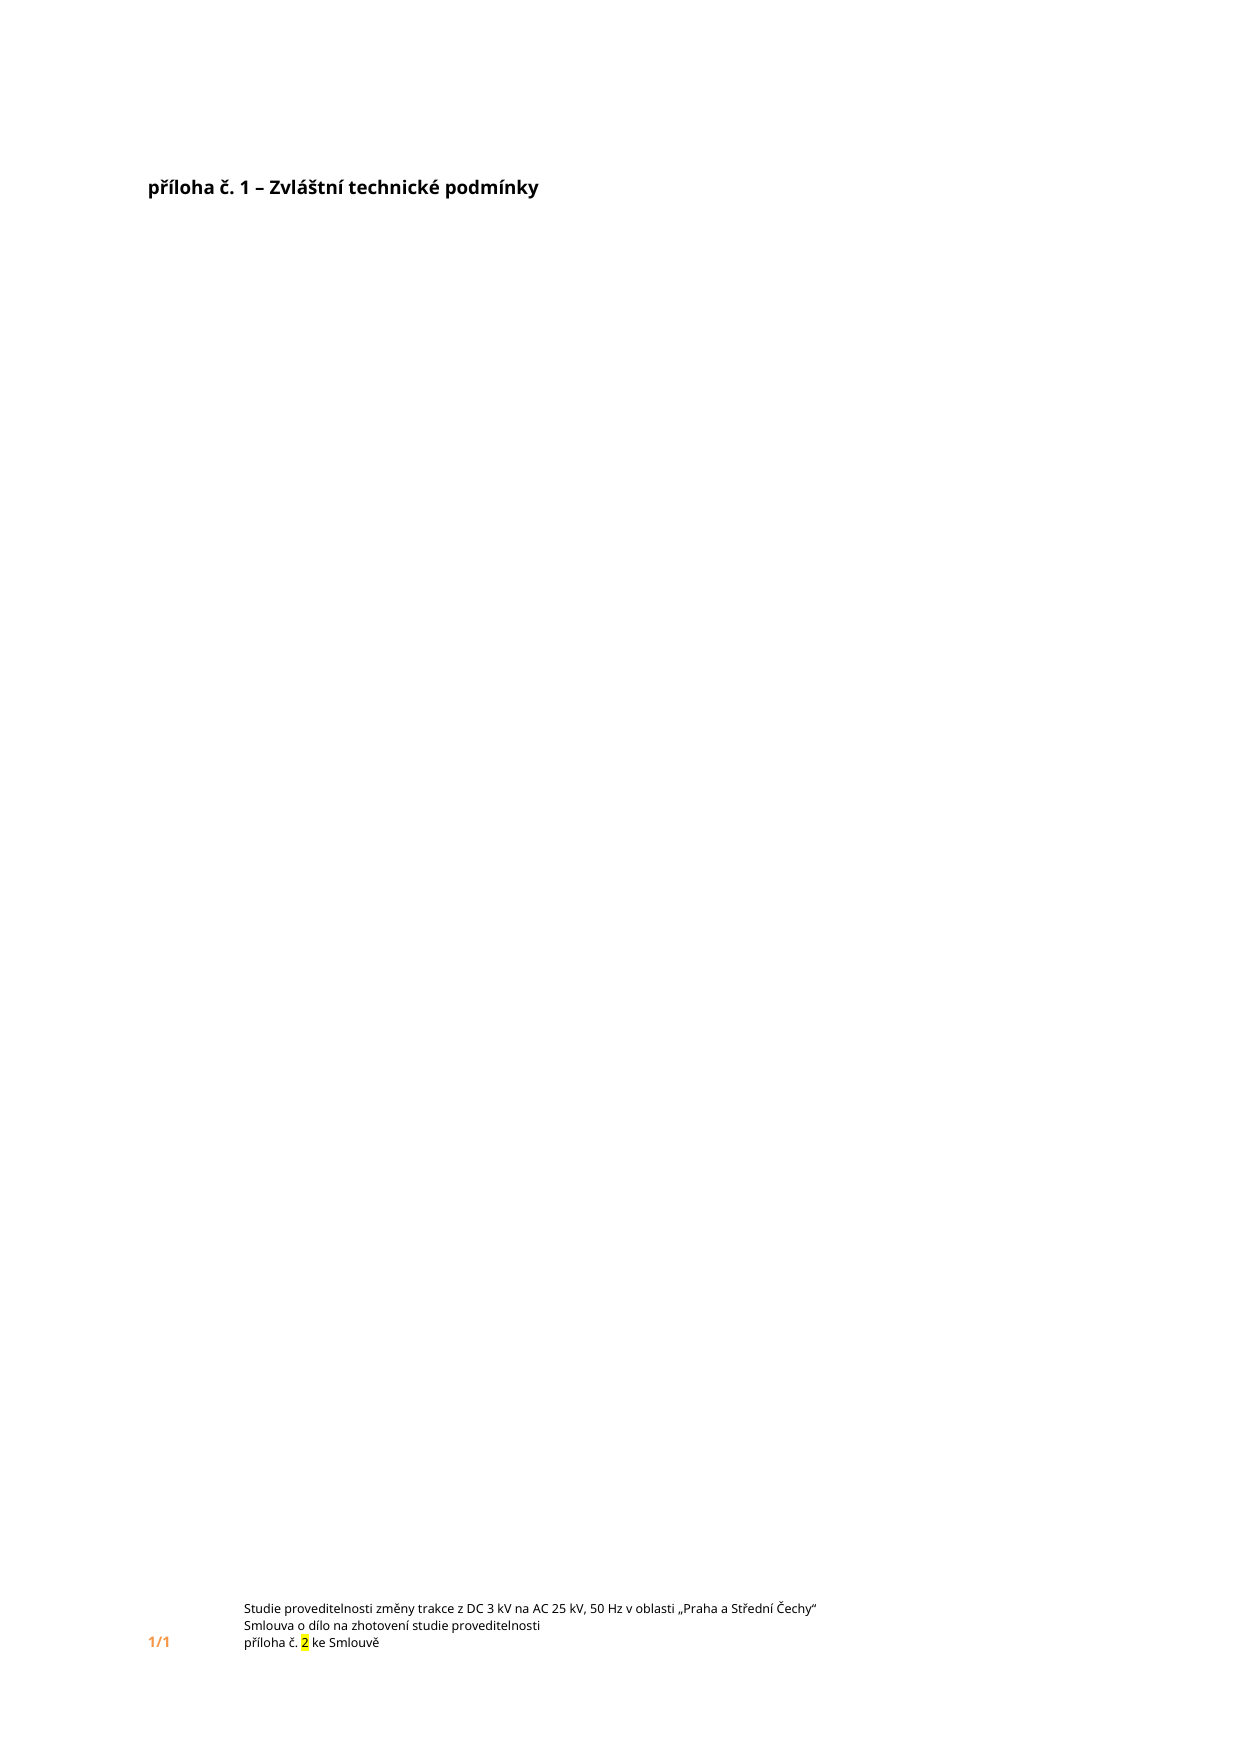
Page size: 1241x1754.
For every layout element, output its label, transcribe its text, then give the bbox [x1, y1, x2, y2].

text příloha č. 1 – Zvláštní technické podmínky [148, 174, 1152, 199]
